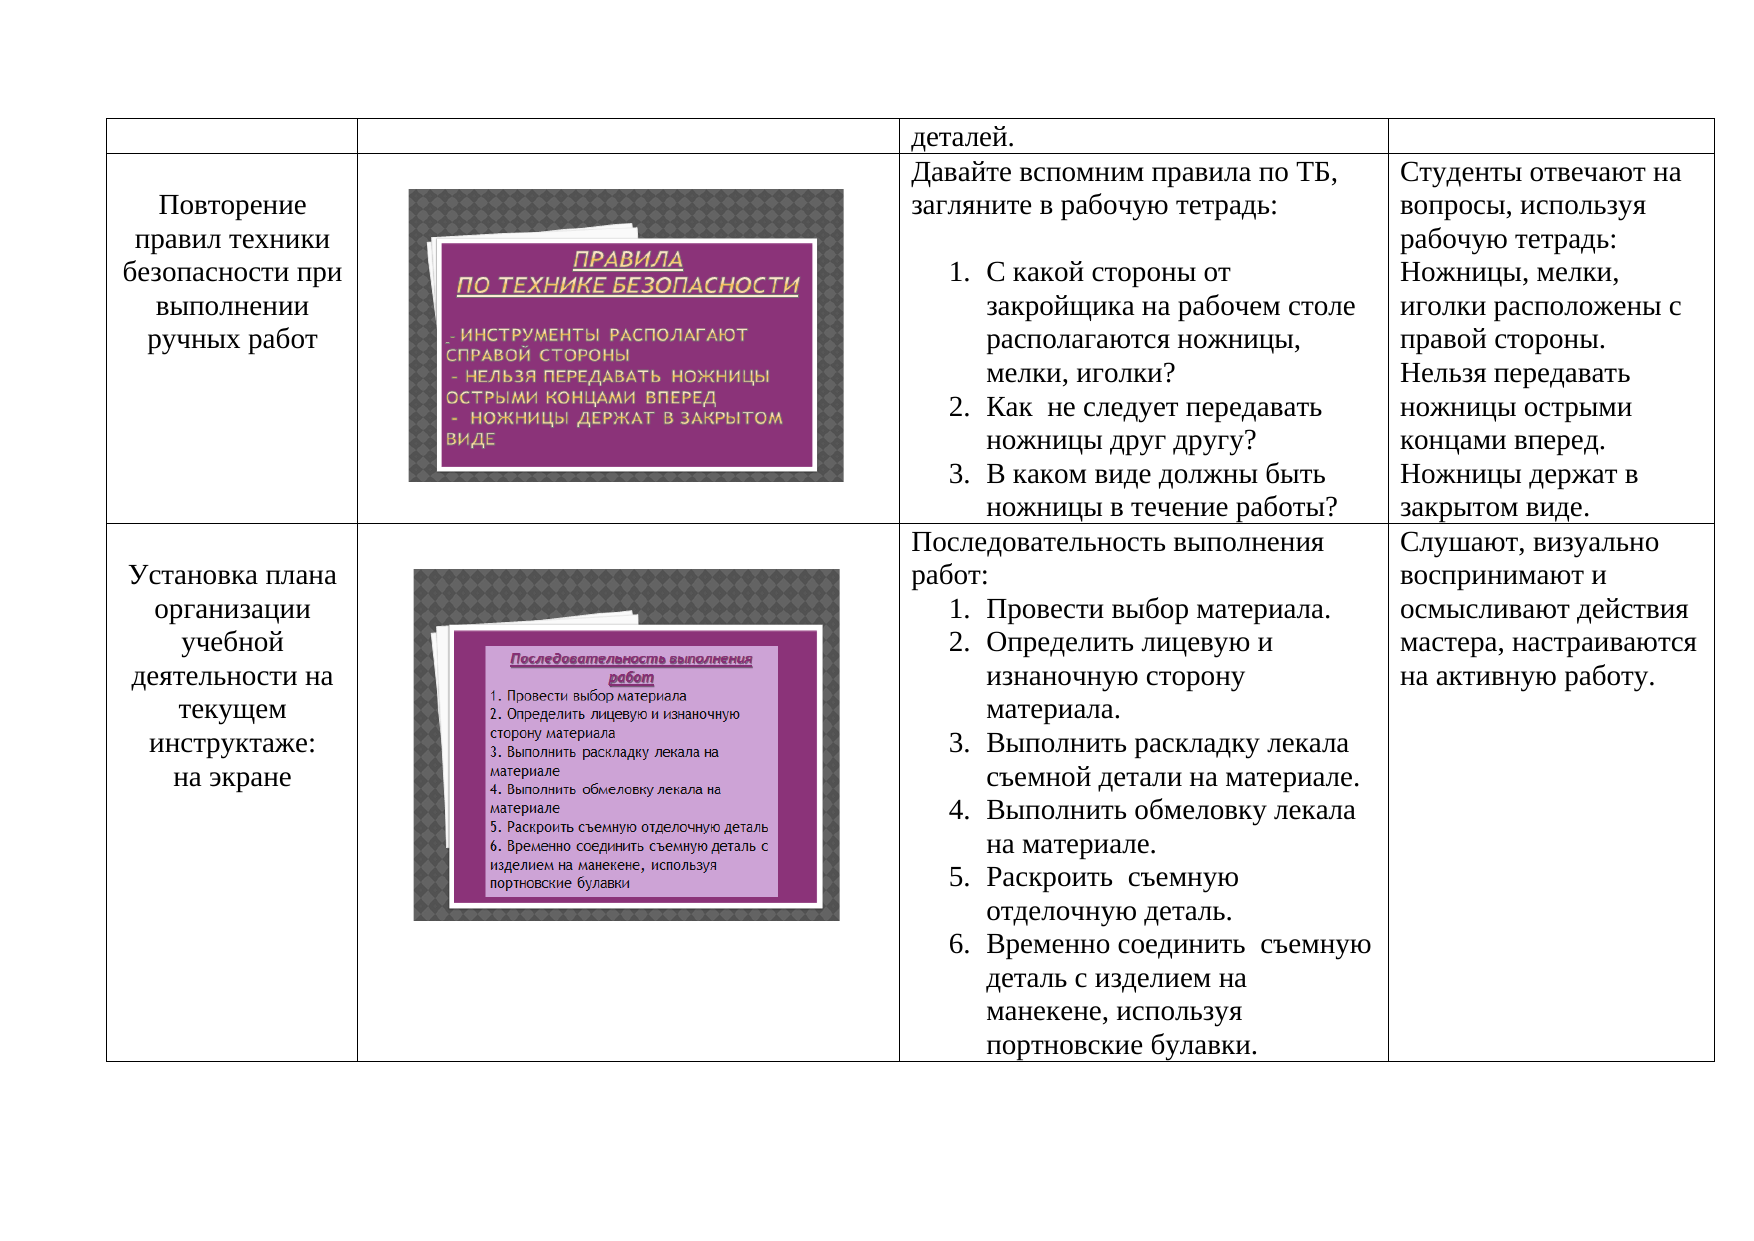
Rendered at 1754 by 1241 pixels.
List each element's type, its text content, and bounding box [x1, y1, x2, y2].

table_cell [358, 119, 899, 153]
table_cell Слушают, визуально воспринимают и осмысливают действия мастера, настраиваются на активную работу. [1389, 524, 1714, 1061]
table_cell Установка плана организации учебной деятельности на текущем инструктаже: на экране [107, 524, 357, 1061]
picture [413, 569, 840, 921]
picture [408, 189, 844, 482]
table_cell [358, 524, 899, 1061]
table_cell [358, 154, 899, 523]
table_cell Повторение правил техники безопасности при выполнении ручных работ [107, 154, 357, 523]
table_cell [107, 119, 357, 153]
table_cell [1389, 119, 1714, 153]
table_cell Давайте вспомним правила по ТБ, загляните в рабочую тетрадь: С какой стороны от закройщика на рабочем столе располагаются ножницы, мелки, иголки? Как не следует передавать ножницы друг другу? В каком виде должны быть ножницы в течение работы? [900, 154, 1388, 523]
table_cell Студенты отвечают на вопросы, используя рабочую тетрадь: Ножницы, мелки, иголки расположены с правой стороны. Нельзя передавать ножницы острыми концами вперед. Ножницы держат в закрытом виде. [1389, 154, 1714, 523]
table_cell Последовательность выполнения работ: Провести выбор материала. Определить лицевую и изнаночную сторону материала. Выполнить раскладку лекала съемной детали на материале. Выполнить обмеловку лекала на материале. Раскроить съемную отделочную деталь. Временно соединить съемную деталь с изделием на манекене, используя портновские булавки. [900, 524, 1388, 1061]
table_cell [900, 119, 1388, 153]
